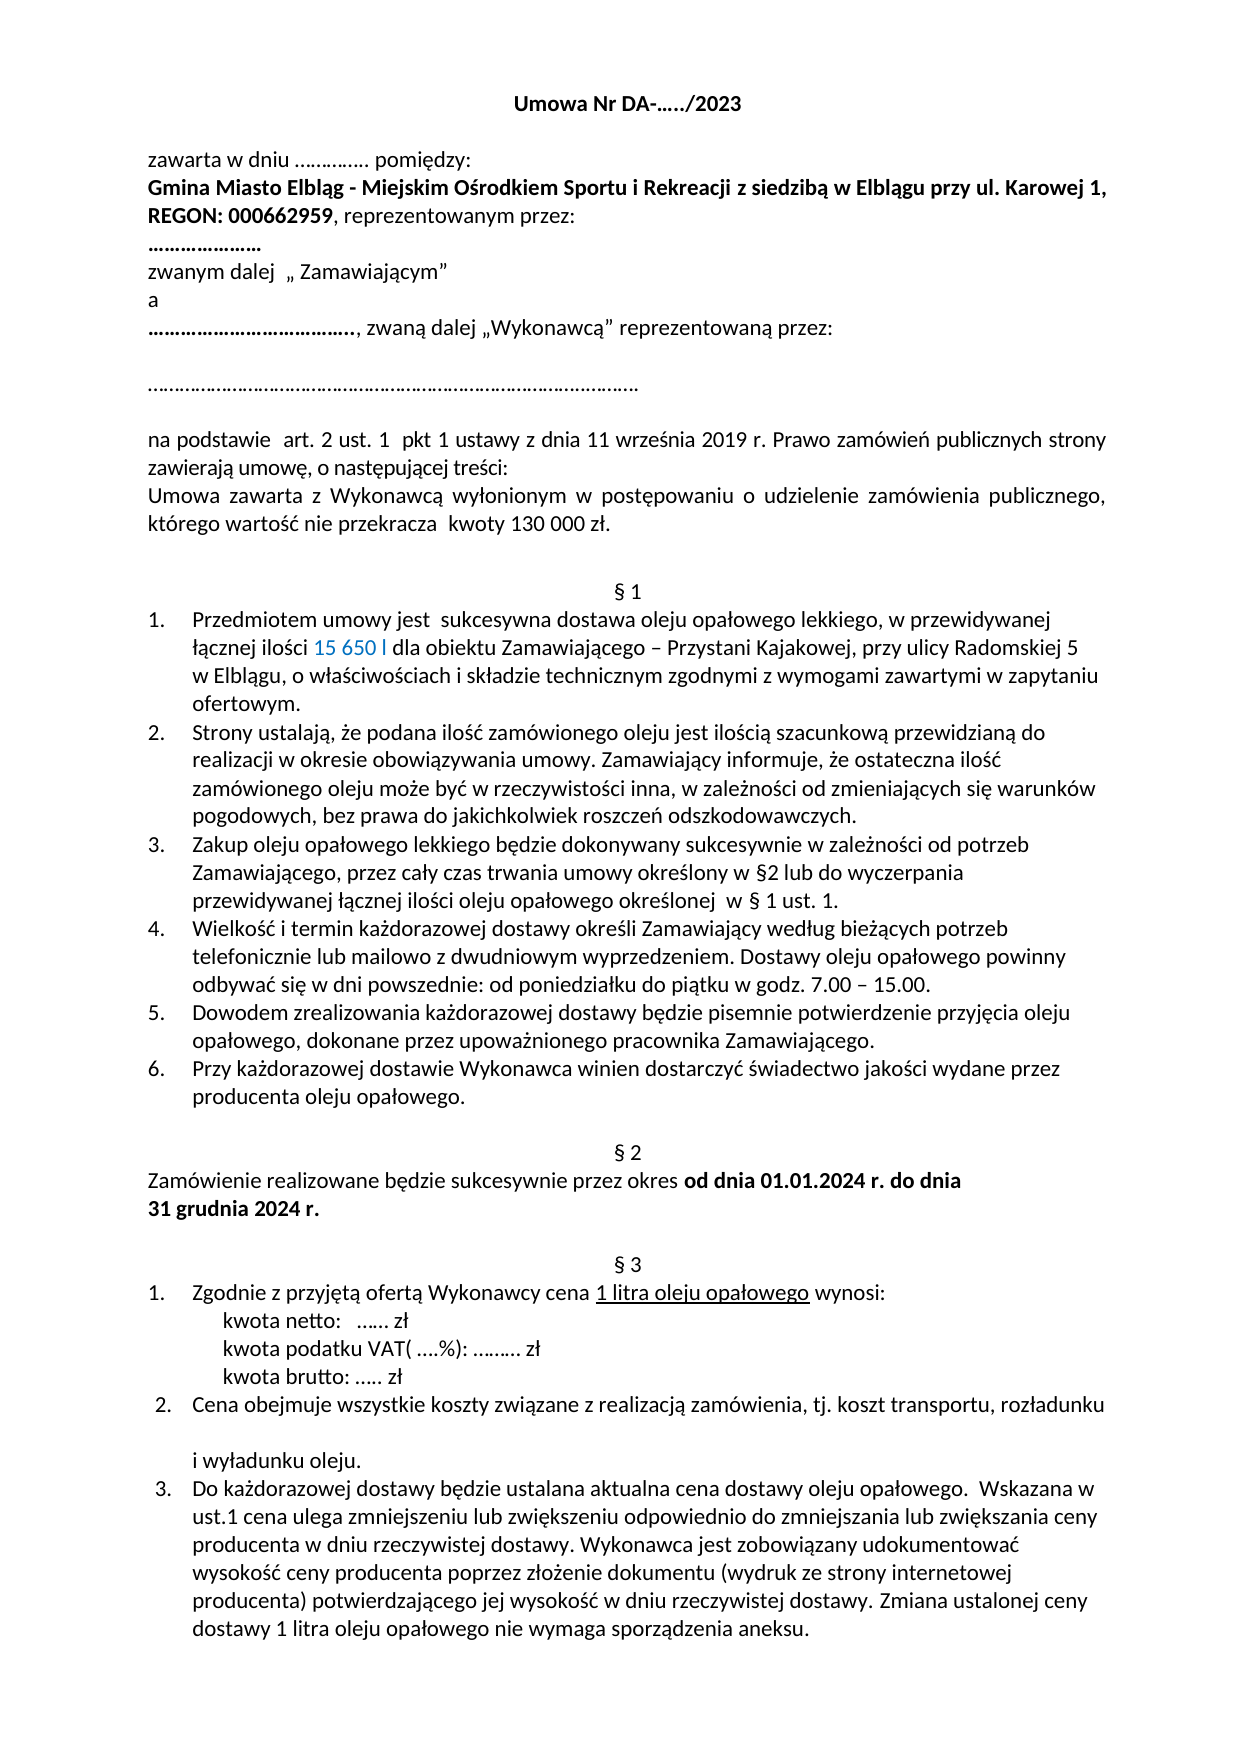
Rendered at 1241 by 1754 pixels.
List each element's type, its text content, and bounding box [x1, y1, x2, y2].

list Strony ustalają, że podana ilość zamówionego oleju jest ilością szacunkową przewidzianą do realizacji w okresie obowiązywania umowy. Zamawiający informuje, że ostateczna ilość zamówionego oleju może być w rzeczywistości inna, w zależności od zmieniających się warunków pogodowych, bez prawa do jakichkolwiek roszczeń odszkodowawczych. [148, 718, 1107, 830]
text ……………………………….., zwaną dalej „Wykonawcą” reprezentowaną przez: [148, 313, 1107, 341]
text ………………………………………………………………………..………. [148, 369, 1107, 397]
text Umowa Nr DA-…../2023 [148, 89, 1107, 117]
text ………………… [148, 229, 1107, 257]
list Cena obejmuje wszystkie koszty związane z realizacją zamówienia, tj. koszt transportu, rozładunku i wyładunku oleju. [154, 1390, 1107, 1474]
text § 2 [148, 1138, 1107, 1166]
list Dowodem zrealizowania każdorazowej dostawy będzie pisemnie potwierdzenie przyjęcia oleju opałowego, dokonane przez upoważnionego pracownika Zamawiającego. [148, 998, 1107, 1054]
list Przy każdorazowej dostawie Wykonawca winien dostarczyć świadectwo jakości wydane przez producenta oleju opałowego. [148, 1054, 1107, 1110]
text zwanym dalej „ Zamawiającym” [148, 257, 1107, 285]
list Do każdorazowej dostawy będzie ustalana aktualna cena dostawy oleju opałowego. Wskazana w ust.1 cena ulega zmniejszeniu lub zwiększeniu odpowiednio do zmniejszania lub zwiększania ceny producenta w dniu rzeczywistej dostawy. Wykonawca jest zobowiązany udokumentować wysokość ceny producenta poprzez złożenie dokumentu (wydruk ze strony internetowej producenta) potwierdzającego jej wysokość w dniu rzeczywistej dostawy. Zmiana ustalonej ceny dostawy 1 litra oleju opałowego nie wymaga sporządzenia aneksu. [154, 1474, 1107, 1642]
list kwota netto: …… zł [223, 1306, 1107, 1334]
list kwota podatku VAT( ….%): ……… zł [223, 1334, 1107, 1362]
text Umowa zawarta z Wykonawcą wyłonionym w postępowaniu o udzielenie zamówienia publicznego, którego wartość nie przekracza kwoty 130 000 zł. [148, 481, 1107, 537]
text Zamówienie realizowane będzie sukcesywnie przez okres od dnia 01.01.2024 r. do dnia 31 grudnia 2024 r. [148, 1166, 1107, 1222]
text na podstawie art. 2 ust. 1 pkt 1 ustawy z dnia 11 września 2019 r. Prawo zamówień publicznych strony zawierają umowę, o następującej treści: [148, 425, 1107, 481]
text a [148, 285, 1107, 313]
text Gmina Miasto Elbląg - Miejskim Ośrodkiem Sportu i Rekreacji z siedzibą w Elblągu przy ul. Karowej 1, REGON: 000662959, reprezentowanym przez: [148, 173, 1107, 229]
list Przedmiotem umowy jest sukcesywna dostawa oleju opałowego lekkiego, w przewidywanej łącznej ilości 15 650 l dla obiektu Zamawiającego – Przystani Kajakowej, przy ulicy Radomskiej 5 w Elblągu, o właściwościach i składzie technicznym zgodnymi z wymogami zawartymi w zapytaniu ofertowym. [148, 606, 1107, 718]
list kwota brutto: ….. zł [223, 1362, 1107, 1390]
text zawarta w dniu ………….. pomiędzy: [148, 145, 1107, 173]
text § 3 [148, 1250, 1107, 1278]
list Zakup oleju opałowego lekkiego będzie dokonywany sukcesywnie w zależności od potrzeb Zamawiającego, przez cały czas trwania umowy określony w §2 lub do wyczerpania przewidywanej łącznej ilości oleju opałowego określonej w § 1 ust. 1. [148, 830, 1107, 914]
list Zgodnie z przyjętą ofertą Wykonawcy cena 1 litra oleju opałowego wynosi: [148, 1278, 1107, 1306]
list Wielkość i termin każdorazowej dostawy określi Zamawiający według bieżących potrzeb telefonicznie lub mailowo z dwudniowym wyprzedzeniem. Dostawy oleju opałowego powinny odbywać się w dni powszednie: od poniedziałku do piątku w godz. 7.00 – 15.00. [148, 914, 1107, 998]
text § 1 [148, 577, 1107, 606]
